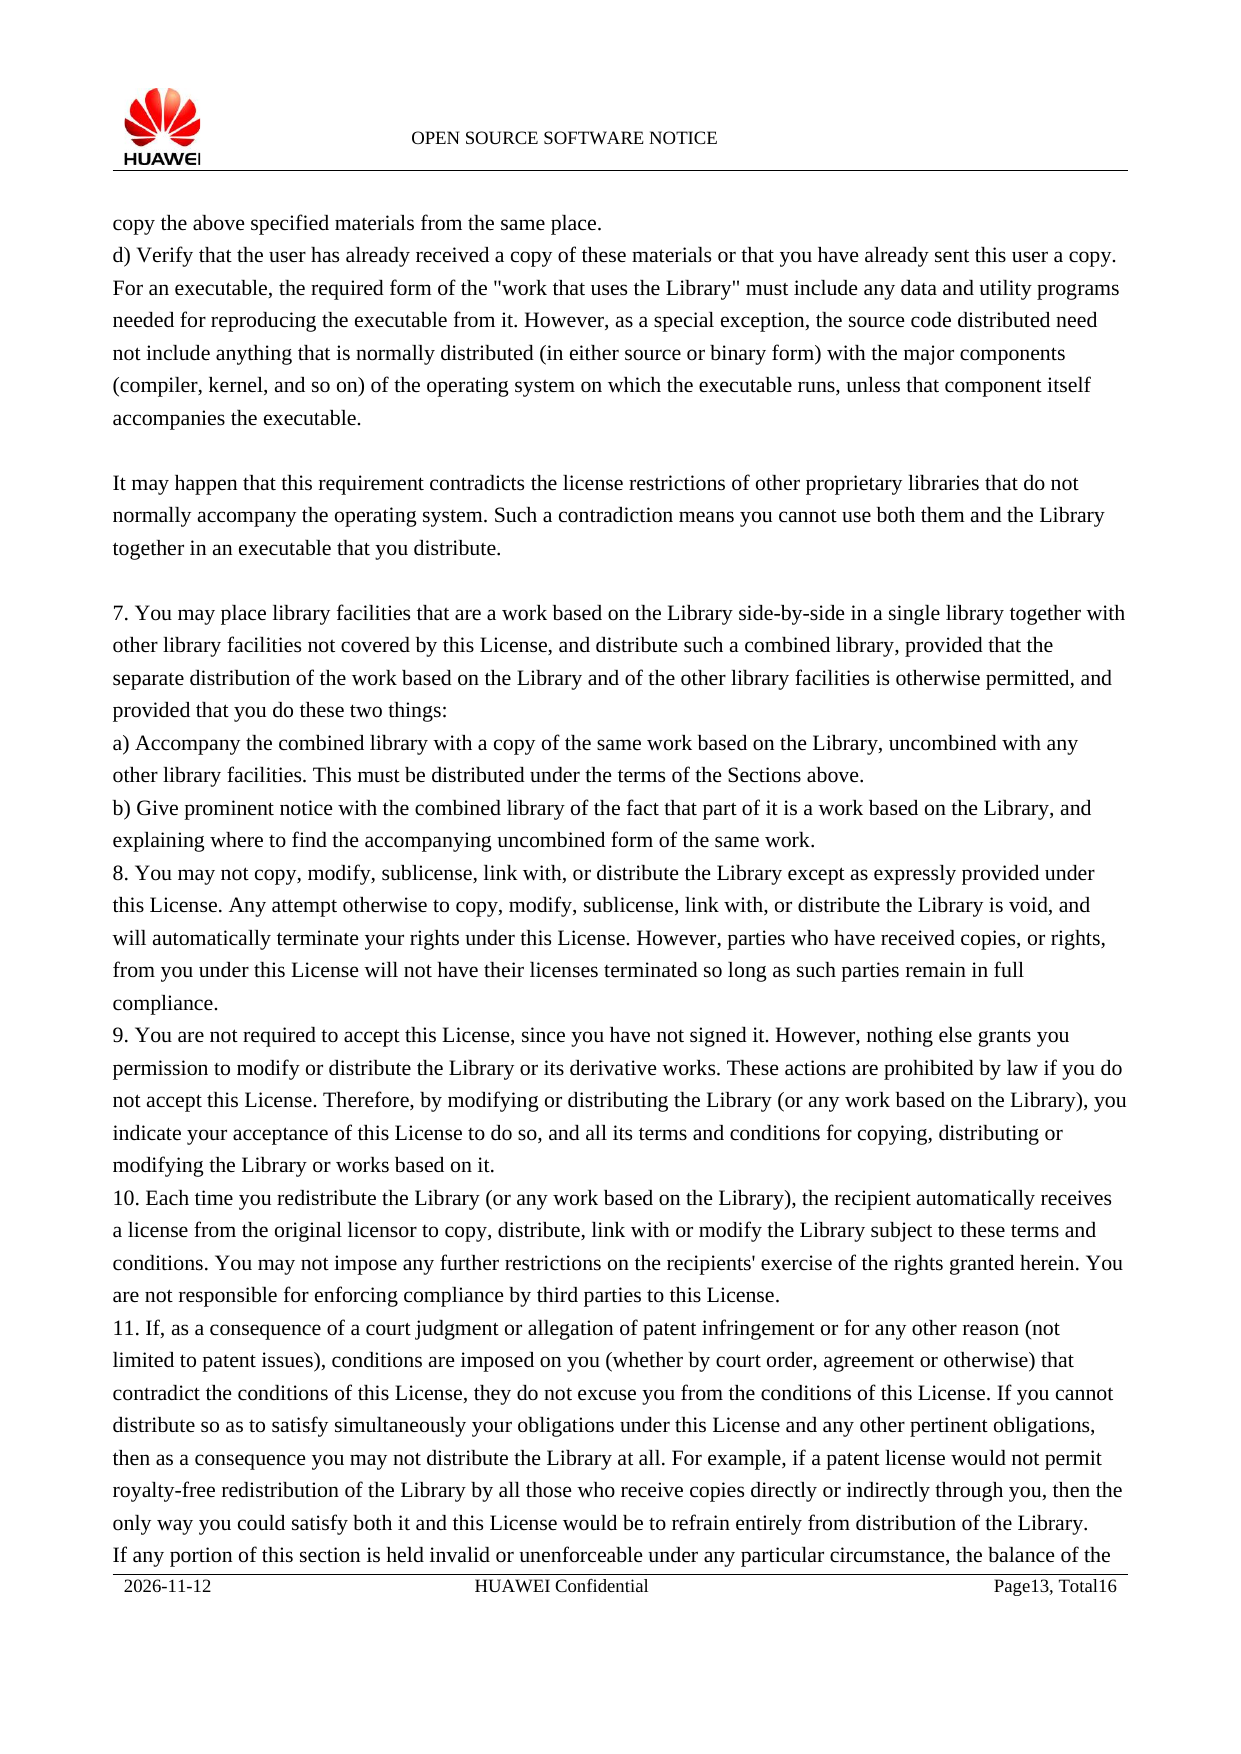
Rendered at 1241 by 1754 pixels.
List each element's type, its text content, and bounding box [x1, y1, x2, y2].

picture [124, 88, 201, 165]
